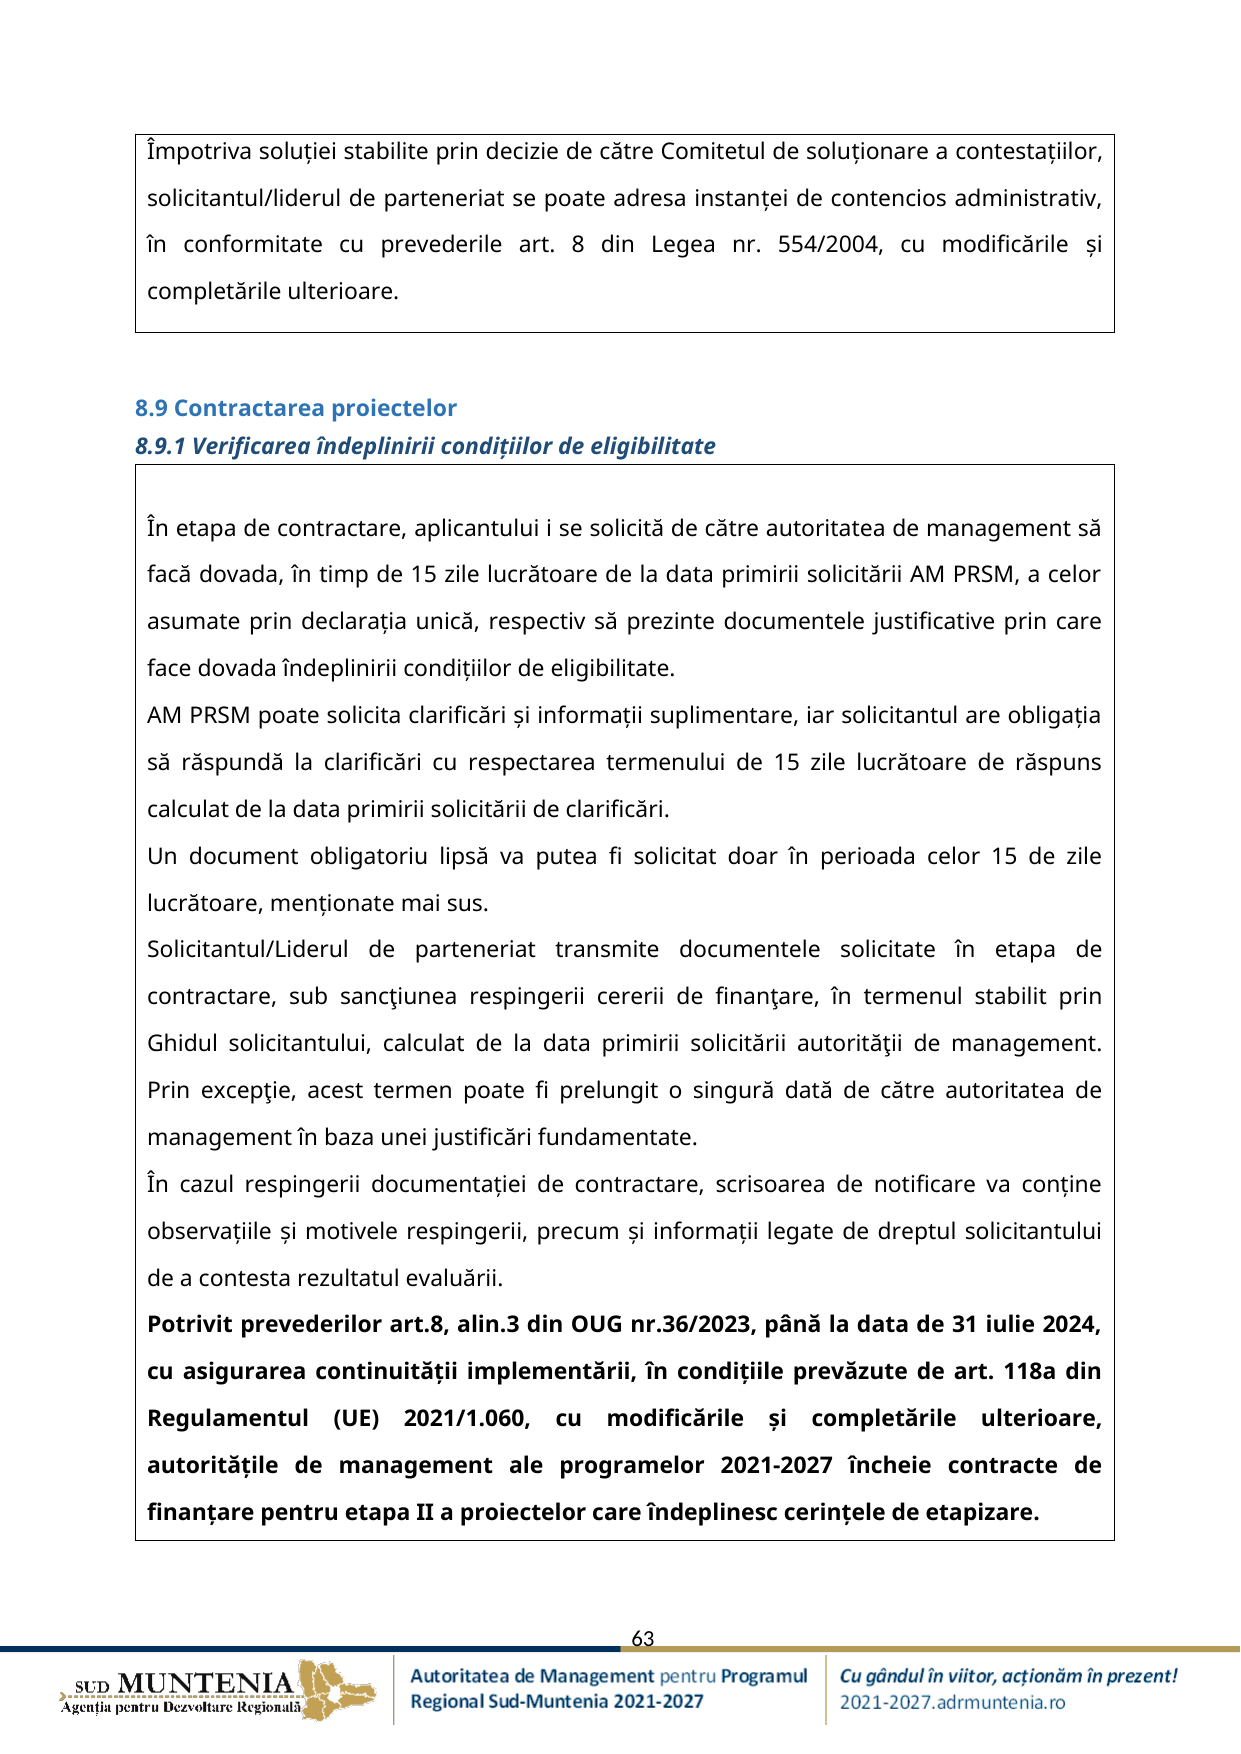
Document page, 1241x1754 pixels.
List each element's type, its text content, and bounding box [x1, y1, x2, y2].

subtitle 8.9.1 Verificarea îndeplinirii condițiilor de eligibilitate [135, 430, 1150, 461]
picture [0, 1646, 1241, 1726]
table_header În etapa de contractare, aplicantului i se solicită de către autoritatea de management să facă dovada, în timp de 15 zile lucrătoare de la data primirii solicitării AM PRSM, a celor asumate prin declarația unică, respectiv să prezinte documentele justificative prin care face dovada îndeplinirii condițiilor de eligibilitate. AM PRSM poate solicita clarificări și informații suplimentare, iar solicitantul are obligația să răspundă la clarificări cu respectarea termenului de 15 zile lucrătoare de răspuns calculat de la data primirii solicitării de clarificări. Un document obligatoriu lipsă va putea fi solicitat doar în perioada celor 15 de zile lucrătoare, menționate mai sus. Solicitantul/Liderul de parteneriat transmite documentele solicitate în etapa de contractare, sub sancţiunea respingerii cererii de finanţare, în termenul stabilit prin Ghidul solicitantului, calculat de la data primirii solicitării autorităţii de management. Prin excepţie, acest termen poate fi prelungit o singură dată de către autoritatea de management în baza unei justificări fundamentate. În cazul respingerii documentației de contractare, scrisoarea de notificare va conține observațiile și motivele respingerii, precum și informații legate de dreptul solicitantului de a contesta rezultatul evaluării. Potrivit prevederilor art.8, alin.3 din OUG nr.36/2023, până la data de 31 iulie 2024, cu asigurarea continuităţii implementării, în condiţiile prevăzute de art. 118a din Regulamentul (UE) 2021/1.060, cu modificările şi completările ulterioare, autorităţile de management ale programelor 2021-2027 încheie contracte de finanţare pentru etapa II a proiectelor care îndeplinesc cerinţele de etapizare. [136, 465, 1114, 1540]
subtitle 8.9 Contractarea proiectelor [135, 392, 1150, 423]
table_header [136, 135, 1114, 332]
